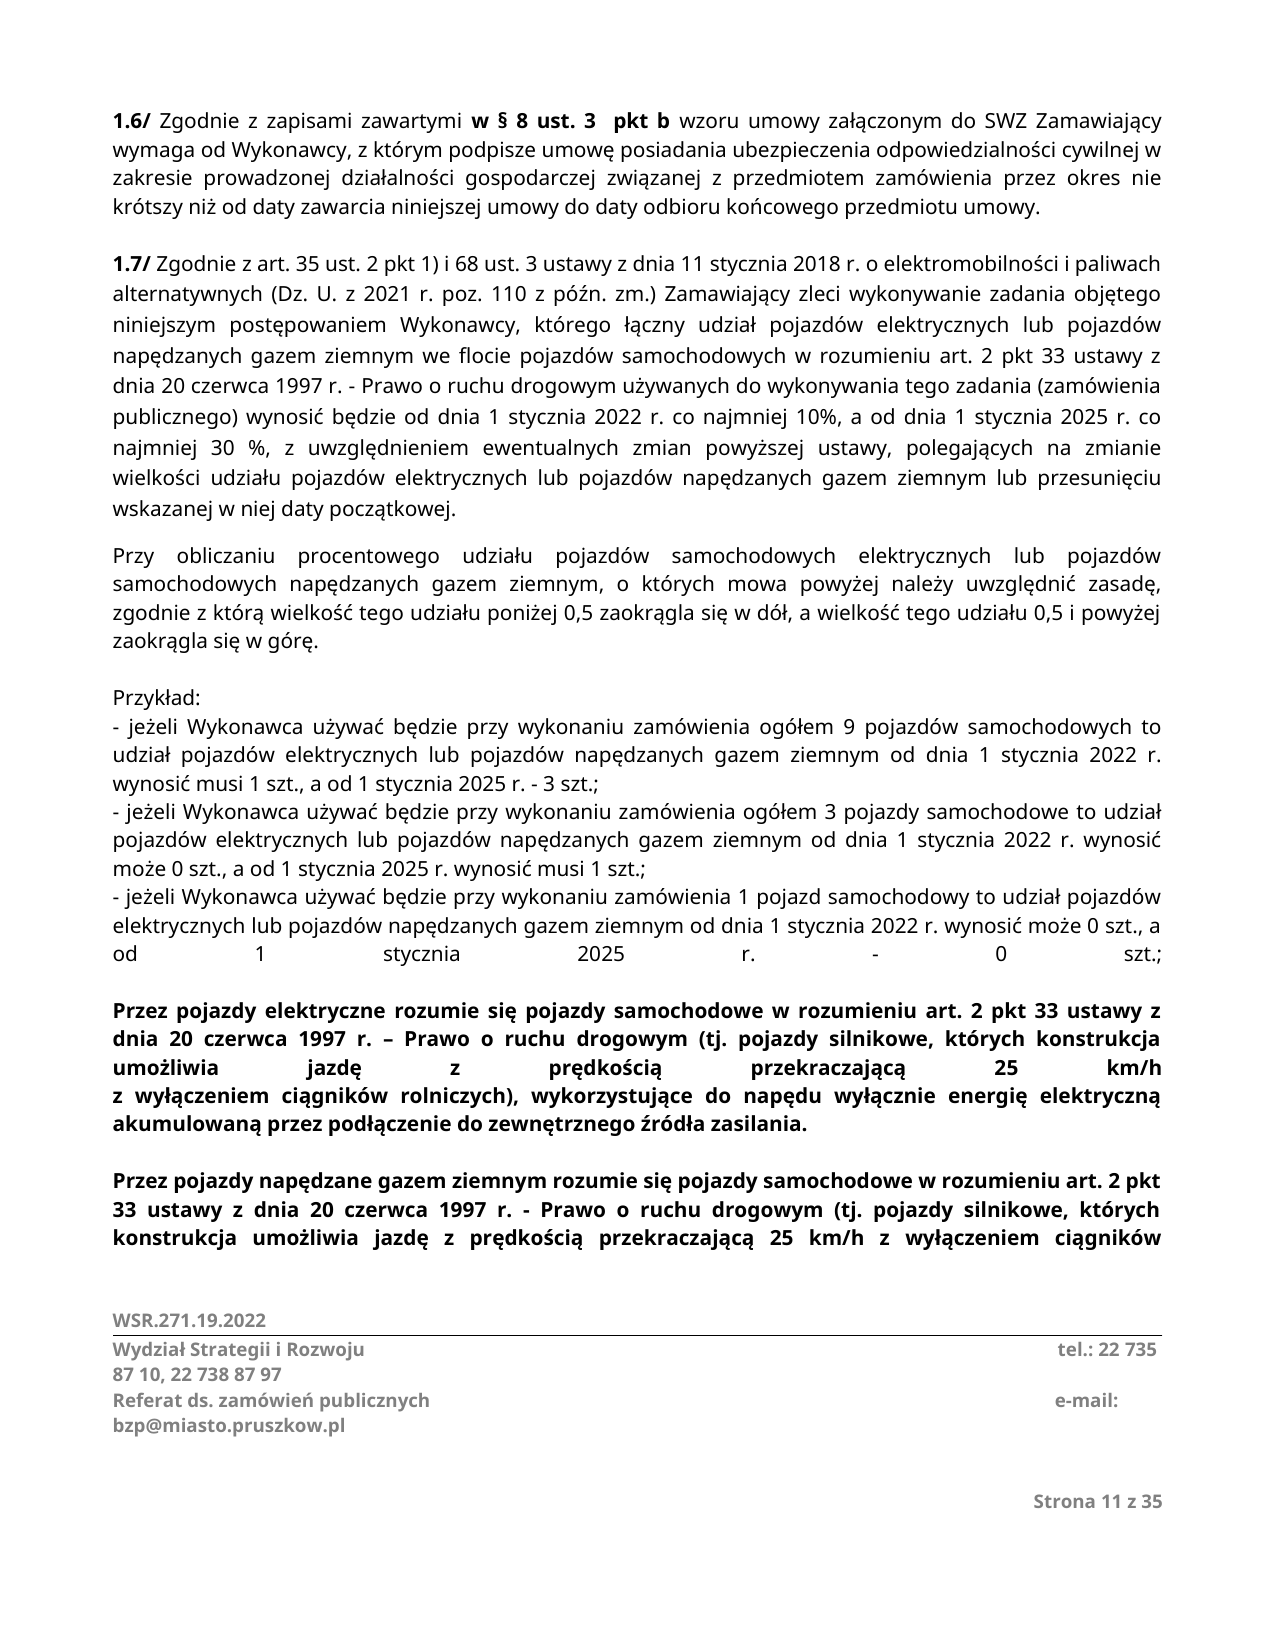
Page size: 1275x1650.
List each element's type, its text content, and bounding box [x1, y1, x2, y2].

text - jeżeli Wykonawca używać będzie przy wykonaniu zamówienia 1 pojazd samochodowy to udział pojazdów elektrycznych lub pojazdów napędzanych gazem ziemnym od dnia 1 stycznia 2022 r. wynosić może 0 szt., a od 1 stycznia 2025 r. - 0 szt.; [112, 882, 1162, 996]
text 1.6/ Zgodnie z zapisami zawartymi w § 8 ust. 3 pkt b wzoru umowy załączonym do SWZ Zamawiający wymaga od Wykonawcy, z którym podpisze umowę posiadania ubezpieczenia odpowiedzialności cywilnej w zakresie prowadzonej działalności gospodarczej związanej z przedmiotem zamówienia przez okres nie krótszy niż od daty zawarcia niniejszej umowy do daty odbioru końcowego przedmiotu umowy. [112, 107, 1162, 220]
text - jeżeli Wykonawca używać będzie przy wykonaniu zamówienia ogółem 3 pojazdy samochodowe to udział pojazdów elektrycznych lub pojazdów napędzanych gazem ziemnym od dnia 1 stycznia 2022 r. wynosić może 0 szt., a od 1 stycznia 2025 r. wynosić musi 1 szt.; [112, 797, 1162, 882]
text 1.7/ Zgodnie z art. 35 ust. 2 pkt 1) i 68 ust. 3 ustawy z dnia 11 stycznia 2018 r. o elektromobilności i paliwach alternatywnych (Dz. U. z 2021 r. poz. 110 z późn. zm.) Zamawiający zleci wykonywanie zadania objętego niniejszym postępowaniem Wykonawcy, którego łączny udział pojazdów elektrycznych lub pojazdów napędzanych gazem ziemnym we flocie pojazdów samochodowych w rozumieniu art. 2 pkt 33 ustawy z dnia 20 czerwca 1997 r. - Prawo o ruchu drogowym używanych do wykonywania tego zadania (zamówienia publicznego) wynosić będzie od dnia 1 stycznia 2022 r. co najmniej 10%, a od dnia 1 stycznia 2025 r. co najmniej 30 %, z uwzględnieniem ewentualnych zmian powyższej ustawy, polegających na zmianie wielkości udziału pojazdów elektrycznych lub pojazdów napędzanych gazem ziemnym lub przesunięciu wskazanej w niej daty początkowej. [112, 249, 1162, 522]
text Przykład: - jeżeli Wykonawca używać będzie przy wykonaniu zamówienia ogółem 9 pojazdów samochodowych to udział pojazdów elektrycznych lub pojazdów napędzanych gazem ziemnym od dnia 1 stycznia 2022 r. wynosić musi 1 szt., a od 1 stycznia 2025 r. - 3 szt.; [112, 683, 1162, 797]
text Przez pojazdy elektryczne rozumie się pojazdy samochodowe w rozumieniu art. 2 pkt 33 ustawy z dnia 20 czerwca 1997 r. – Prawo o ruchu drogowym (tj. pojazdy silnikowe, których konstrukcja umożliwia jazdę z prędkością przekraczającą 25 km/h z wyłączeniem ciągników rolniczych), wykorzystujące do napędu wyłącznie energię elektryczną akumulowaną przez podłączenie do zewnętrznego źródła zasilania. [112, 996, 1162, 1138]
text Przy obliczaniu procentowego udziału pojazdów samochodowych elektrycznych lub pojazdów samochodowych napędzanych gazem ziemnym, o których mowa powyżej należy uwzględnić zasadę, zgodnie z którą wielkość tego udziału poniżej 0,5 zaokrągla się w dół, a wielkość tego udziału 0,5 i powyżej zaokrągla się w górę. [112, 541, 1162, 655]
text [112, 1166, 1162, 1252]
